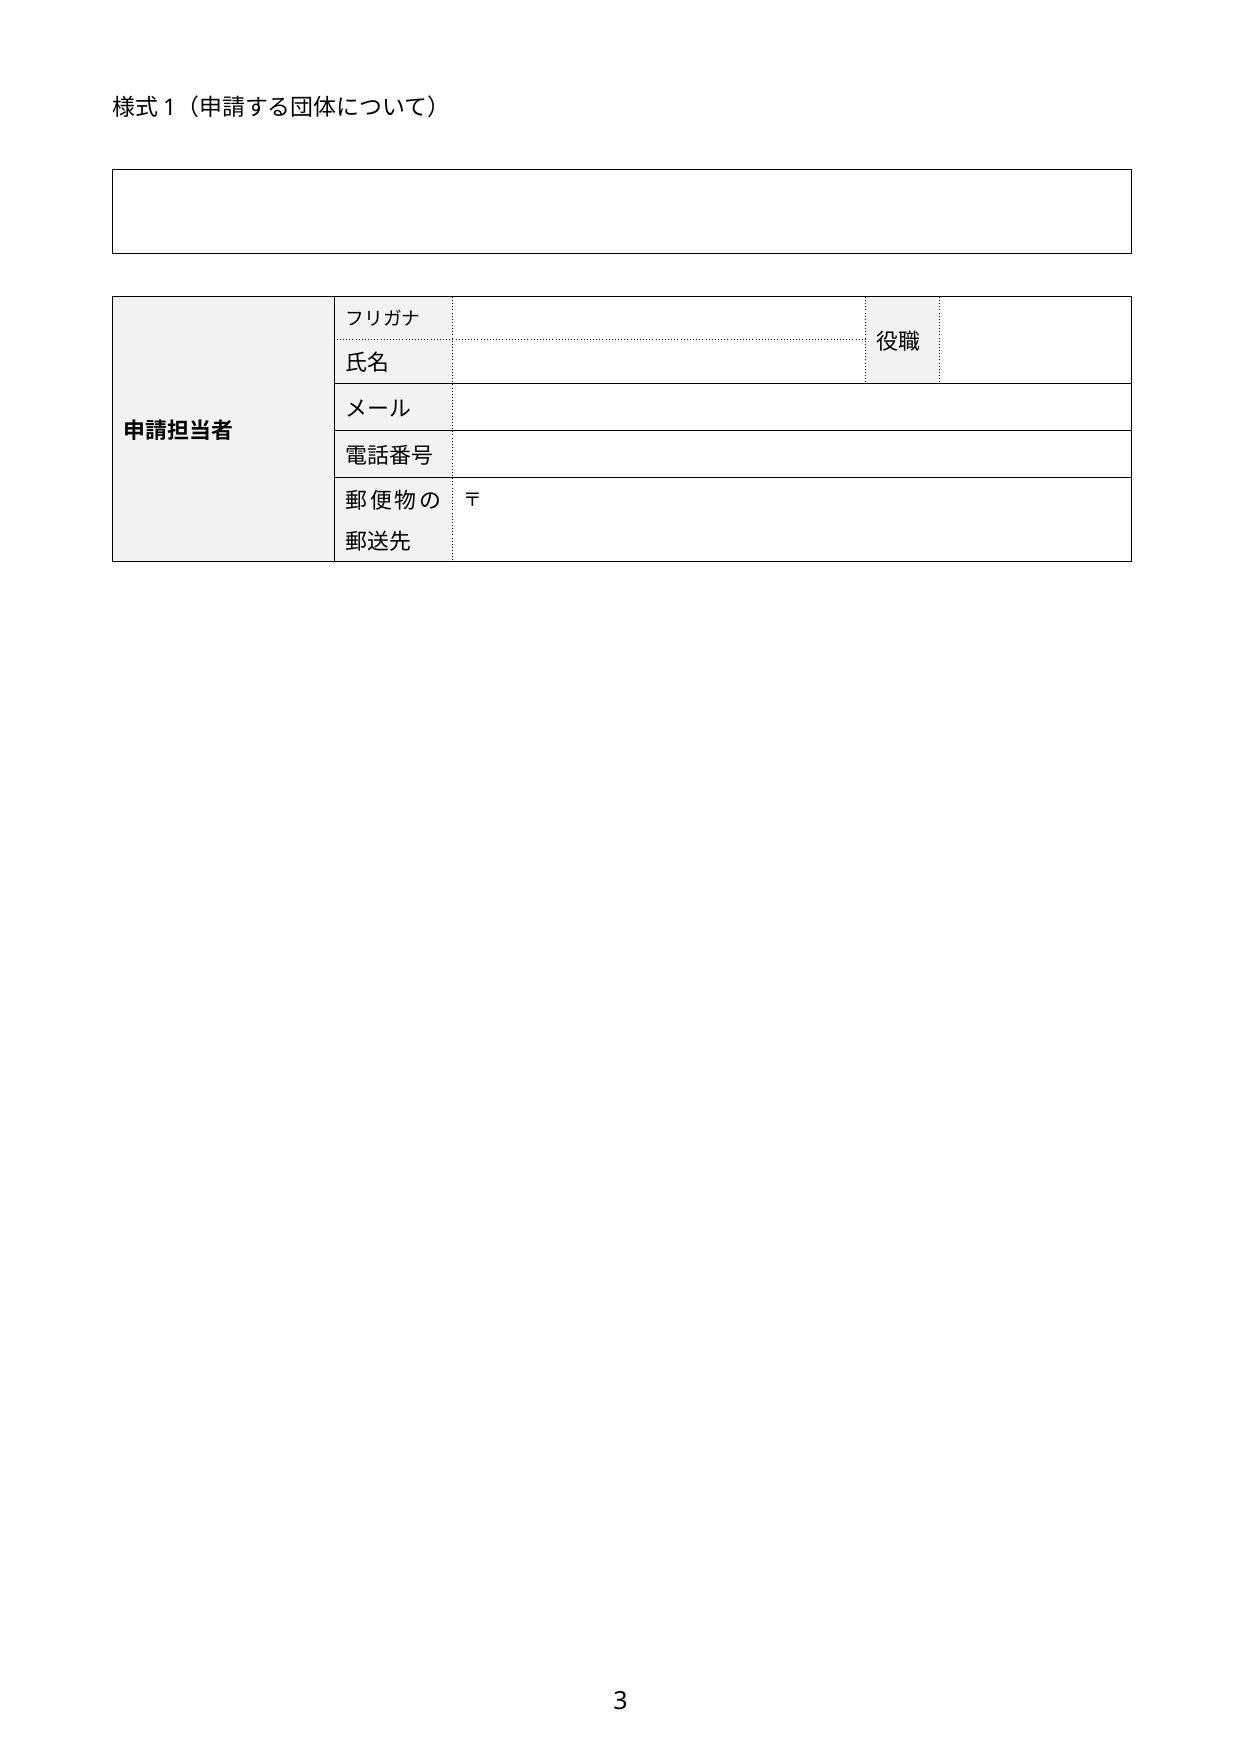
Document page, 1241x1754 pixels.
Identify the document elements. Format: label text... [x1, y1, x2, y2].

table_header 役職 [865, 297, 939, 383]
table_header フリガナ [335, 297, 452, 338]
table_cell [452, 339, 865, 383]
table_cell 電話番号 [335, 431, 452, 477]
table_header [939, 297, 1131, 383]
table_header 申請担当者 [113, 297, 334, 561]
table_cell 郵便物の郵送先 [335, 478, 452, 561]
table_cell 氏名 [335, 339, 452, 383]
table_cell メール [335, 384, 452, 430]
table_header [452, 297, 865, 338]
table_cell 〒 [452, 478, 1131, 561]
table_cell [452, 431, 1131, 477]
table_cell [113, 170, 1131, 253]
table_cell [452, 384, 1131, 430]
